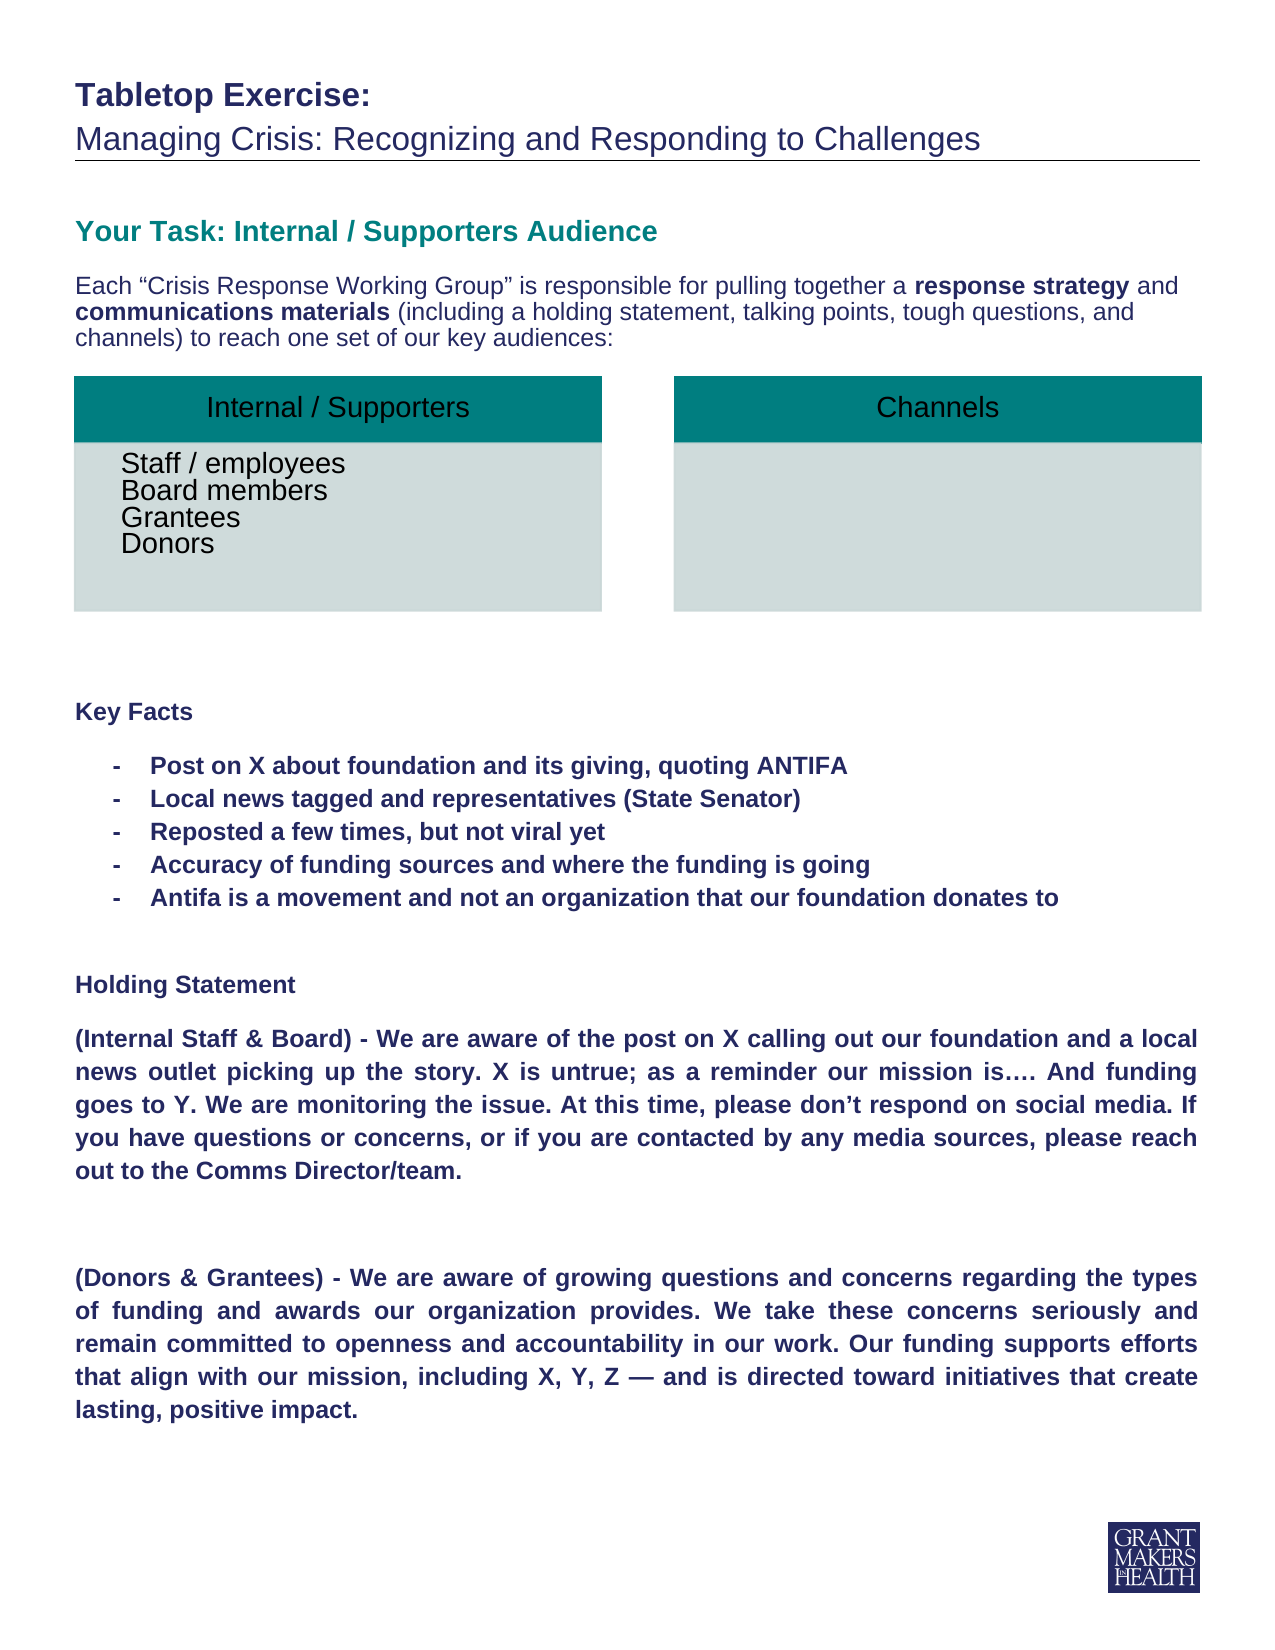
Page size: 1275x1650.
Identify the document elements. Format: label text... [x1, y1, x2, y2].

text (Donors & Grantees) - We are aware of growing questions and concerns regarding the types of funding and awards our organization provides. We take these concerns seriously and remain committed to openness and accountability in our work. Our funding supports efforts that align with our mission, including X, Y, Z — and is directed toward initiatives that create lasting, positive impact. [75, 1263, 1200, 1424]
text Each “Crisis Response Working Group” is responsible for pulling together a response strategy and communications materials (including a holding statement, talking points, tough questions, and channels) to reach one set of our key audiences: [75, 273, 1200, 375]
text Your Task: Internal / Supporters Audience [75, 214, 1200, 248]
list Reposted a few times, but not viral yet [112, 817, 1200, 846]
list Antifa is a movement and not an organization that our foundation donates to [112, 883, 1200, 912]
picture [1108, 1522, 1200, 1593]
text Key Facts [75, 697, 1200, 726]
list Local news tagged and representatives (State Senator) [112, 784, 1200, 812]
text Holding Statement [75, 937, 1200, 998]
text (Internal Staff & Board) - We are aware of the post on X calling out our foundation and a local news outlet picking up the story. X is untrue; as a reminder our mission is…. And funding goes to Y. We are monitoring the issue. At this time, please don’t respond on social media. If you have questions or concerns, or if you are contacted by any media sources, please reach out to the Comms Director/team. [75, 1023, 1200, 1184]
list Post on X about foundation and its giving, quoting ANTIFA [112, 751, 1200, 779]
list Accuracy of funding sources and where the funding is going [112, 850, 1200, 878]
